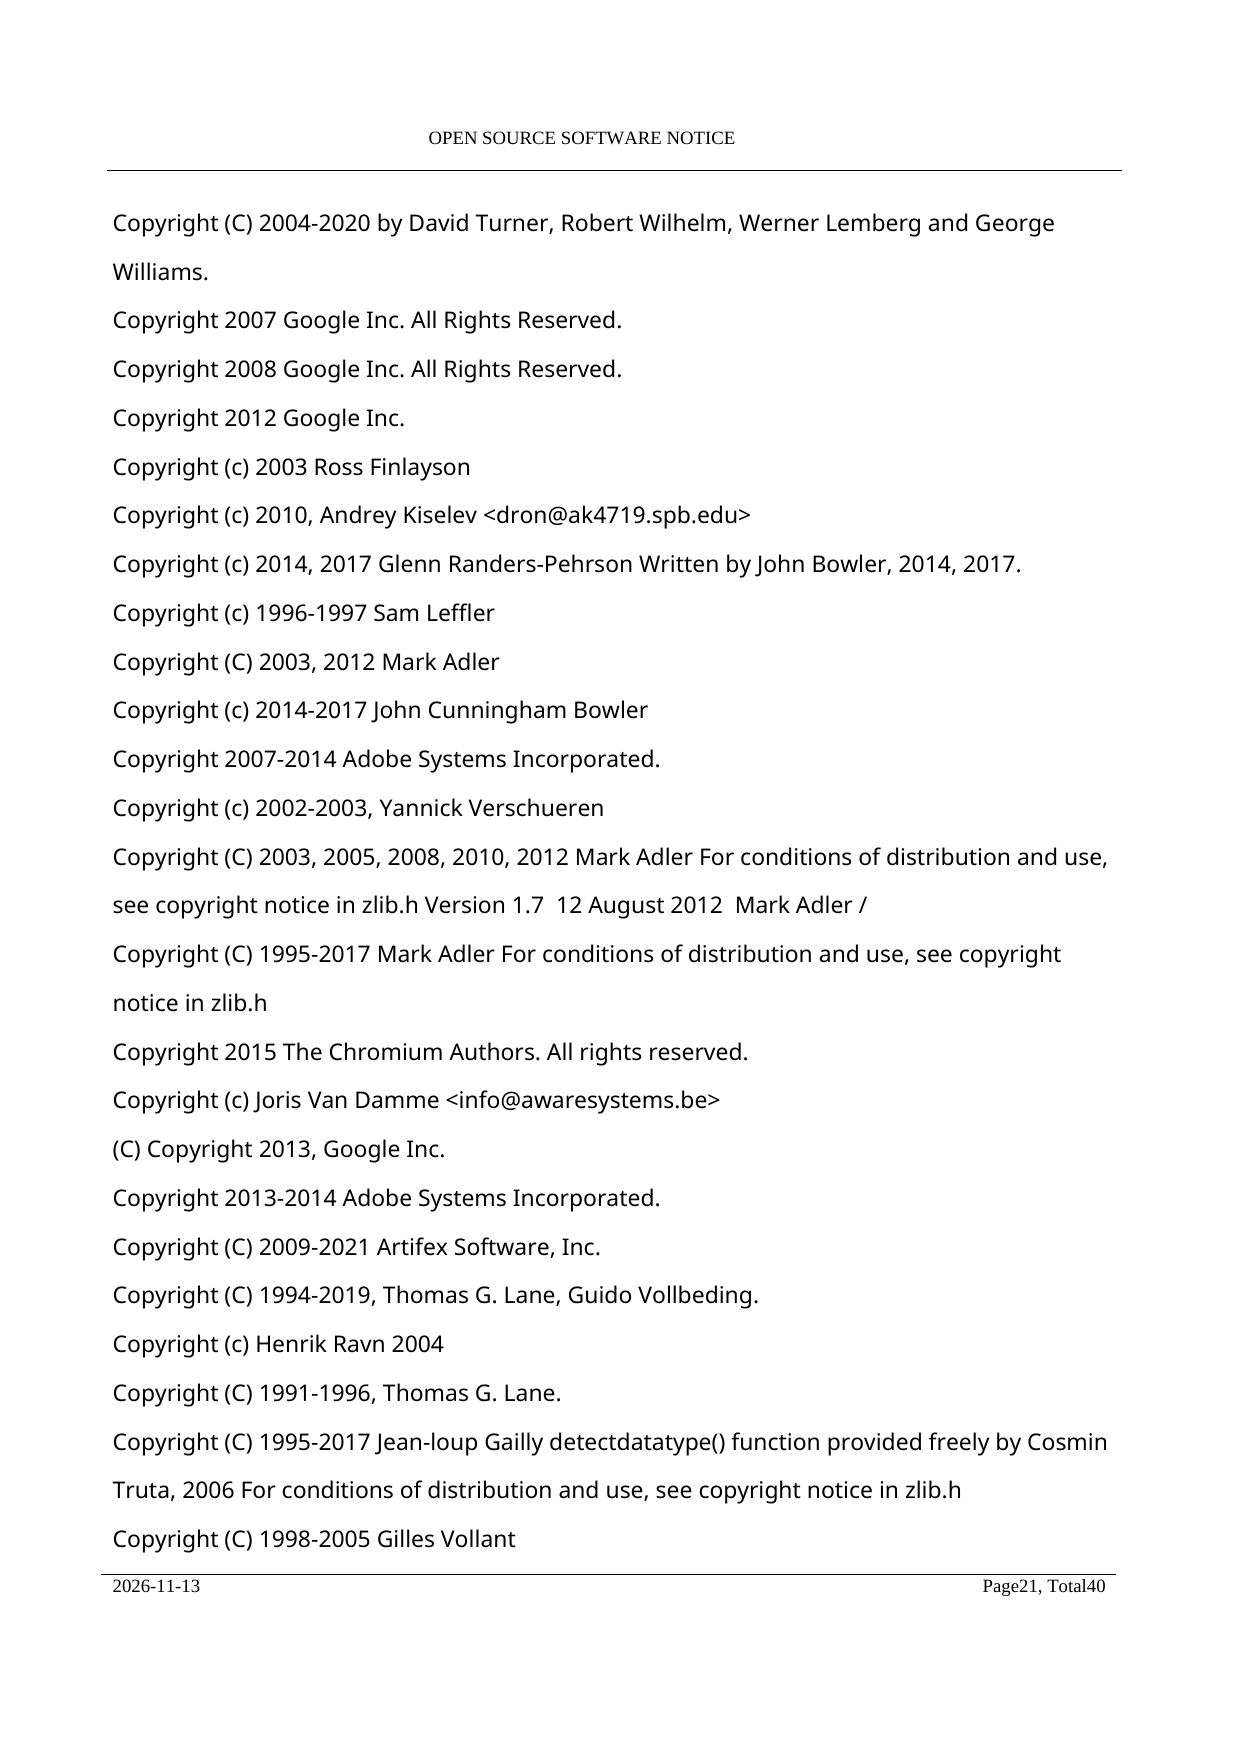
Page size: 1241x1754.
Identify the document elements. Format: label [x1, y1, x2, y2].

text [112, 206, 1128, 1555]
